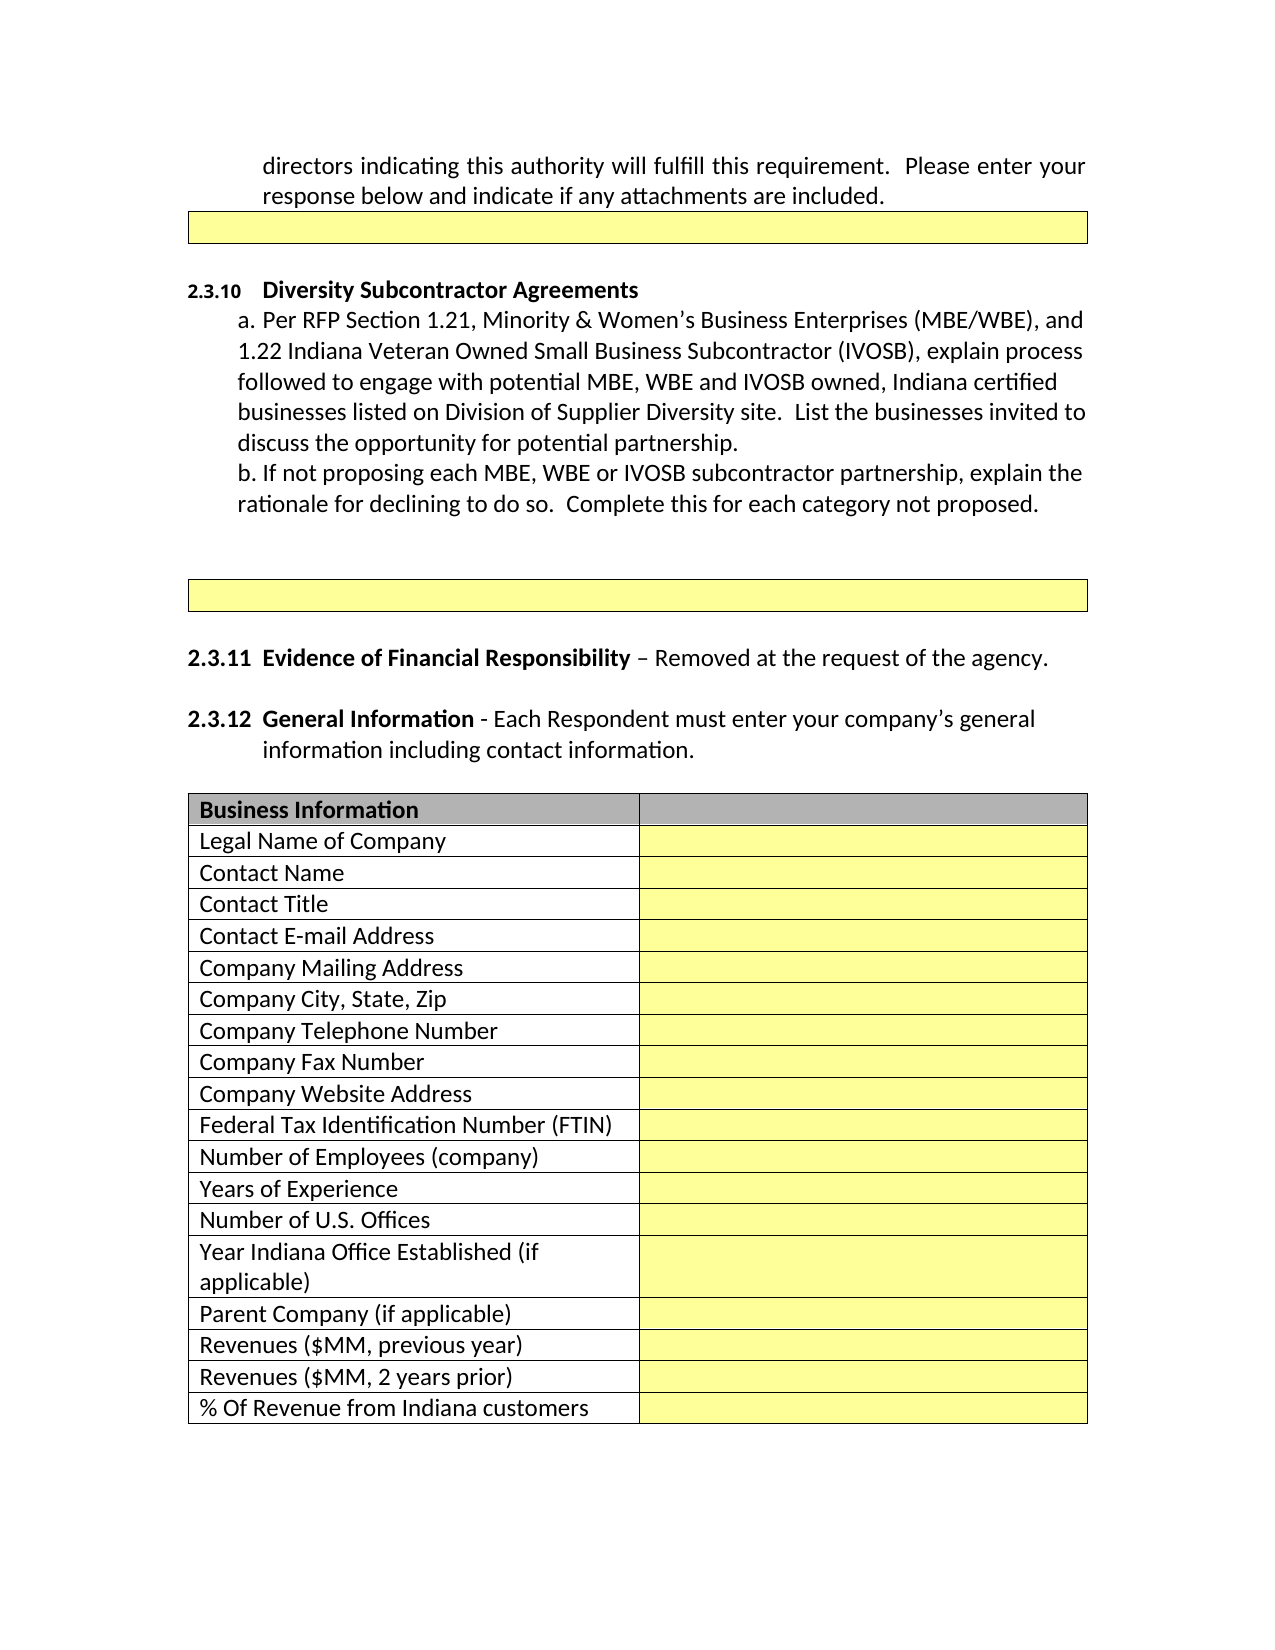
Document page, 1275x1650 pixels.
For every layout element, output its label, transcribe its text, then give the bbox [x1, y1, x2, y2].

text a. Per RFP Section 1.21, Minority & Women’s Business Enterprises (MBE/WBE), and 1.22 Indiana Veteran Owned Small Business Subcontractor (IVOSB), explain process followed to engage with potential MBE, WBE and IVOSB owned, Indiana certified businesses listed on Division of Supplier Diversity site. List the businesses invited to discuss the opportunity for potential partnership. [237, 305, 1087, 457]
table_cell Revenues ($MM, previous year) [189, 1330, 639, 1360]
table_cell [640, 826, 1087, 856]
table_cell Contact Name [189, 857, 639, 888]
table_header Business Information [189, 794, 639, 824]
table_header [640, 794, 1087, 824]
table_cell [640, 889, 1087, 919]
table_cell [640, 1236, 1087, 1297]
table_cell Year Indiana Office Established (if applicable) [189, 1236, 639, 1297]
table_cell Contact Title [189, 889, 639, 919]
table_cell [640, 1361, 1087, 1392]
list General Information - Each Respondent must enter your company’s general information including contact information. [187, 703, 1087, 764]
table_cell [640, 1330, 1087, 1360]
table_cell [640, 1110, 1087, 1140]
table_cell Number of Employees (company) [189, 1141, 639, 1172]
table_cell Legal Name of Company [189, 826, 639, 856]
list Evidence of Financial Responsibility – Removed at the request of the agency. [187, 642, 1087, 673]
table_cell [640, 857, 1087, 888]
table_cell Company Telephone Number [189, 1015, 639, 1045]
table_cell Company Mailing Address [189, 952, 639, 982]
table_header [189, 580, 1087, 611]
table_cell [640, 1046, 1087, 1077]
table_cell Years of Experience [189, 1173, 639, 1203]
table_cell [640, 1141, 1087, 1172]
table_cell Company Website Address [189, 1078, 639, 1108]
table_cell [640, 1298, 1087, 1328]
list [187, 150, 1087, 211]
list Diversity Subcontractor Agreements [187, 274, 1087, 305]
table_cell Company City, State, Zip [189, 983, 639, 1014]
table_cell Company Fax Number [189, 1046, 639, 1077]
table_cell % Of Revenue from Indiana customers [189, 1393, 639, 1423]
table_cell [640, 1015, 1087, 1045]
table_cell [640, 1204, 1087, 1235]
table_cell [640, 952, 1087, 982]
table_cell [640, 983, 1087, 1014]
table_cell Number of U.S. Offices [189, 1204, 639, 1235]
table_cell Parent Company (if applicable) [189, 1298, 639, 1328]
table_header [189, 212, 1087, 243]
table_cell [640, 1173, 1087, 1203]
table_cell Federal Tax Identification Number (FTIN) [189, 1110, 639, 1140]
text b. If not proposing each MBE, WBE or IVOSB subcontractor partnership, explain the rationale for declining to do so. Complete this for each category not proposed. [237, 457, 1087, 518]
table_cell Revenues ($MM, 2 years prior) [189, 1361, 639, 1392]
table_cell [640, 920, 1087, 951]
table_cell [640, 1078, 1087, 1108]
table_cell [640, 1393, 1087, 1423]
table_cell Contact E-mail Address [189, 920, 639, 951]
